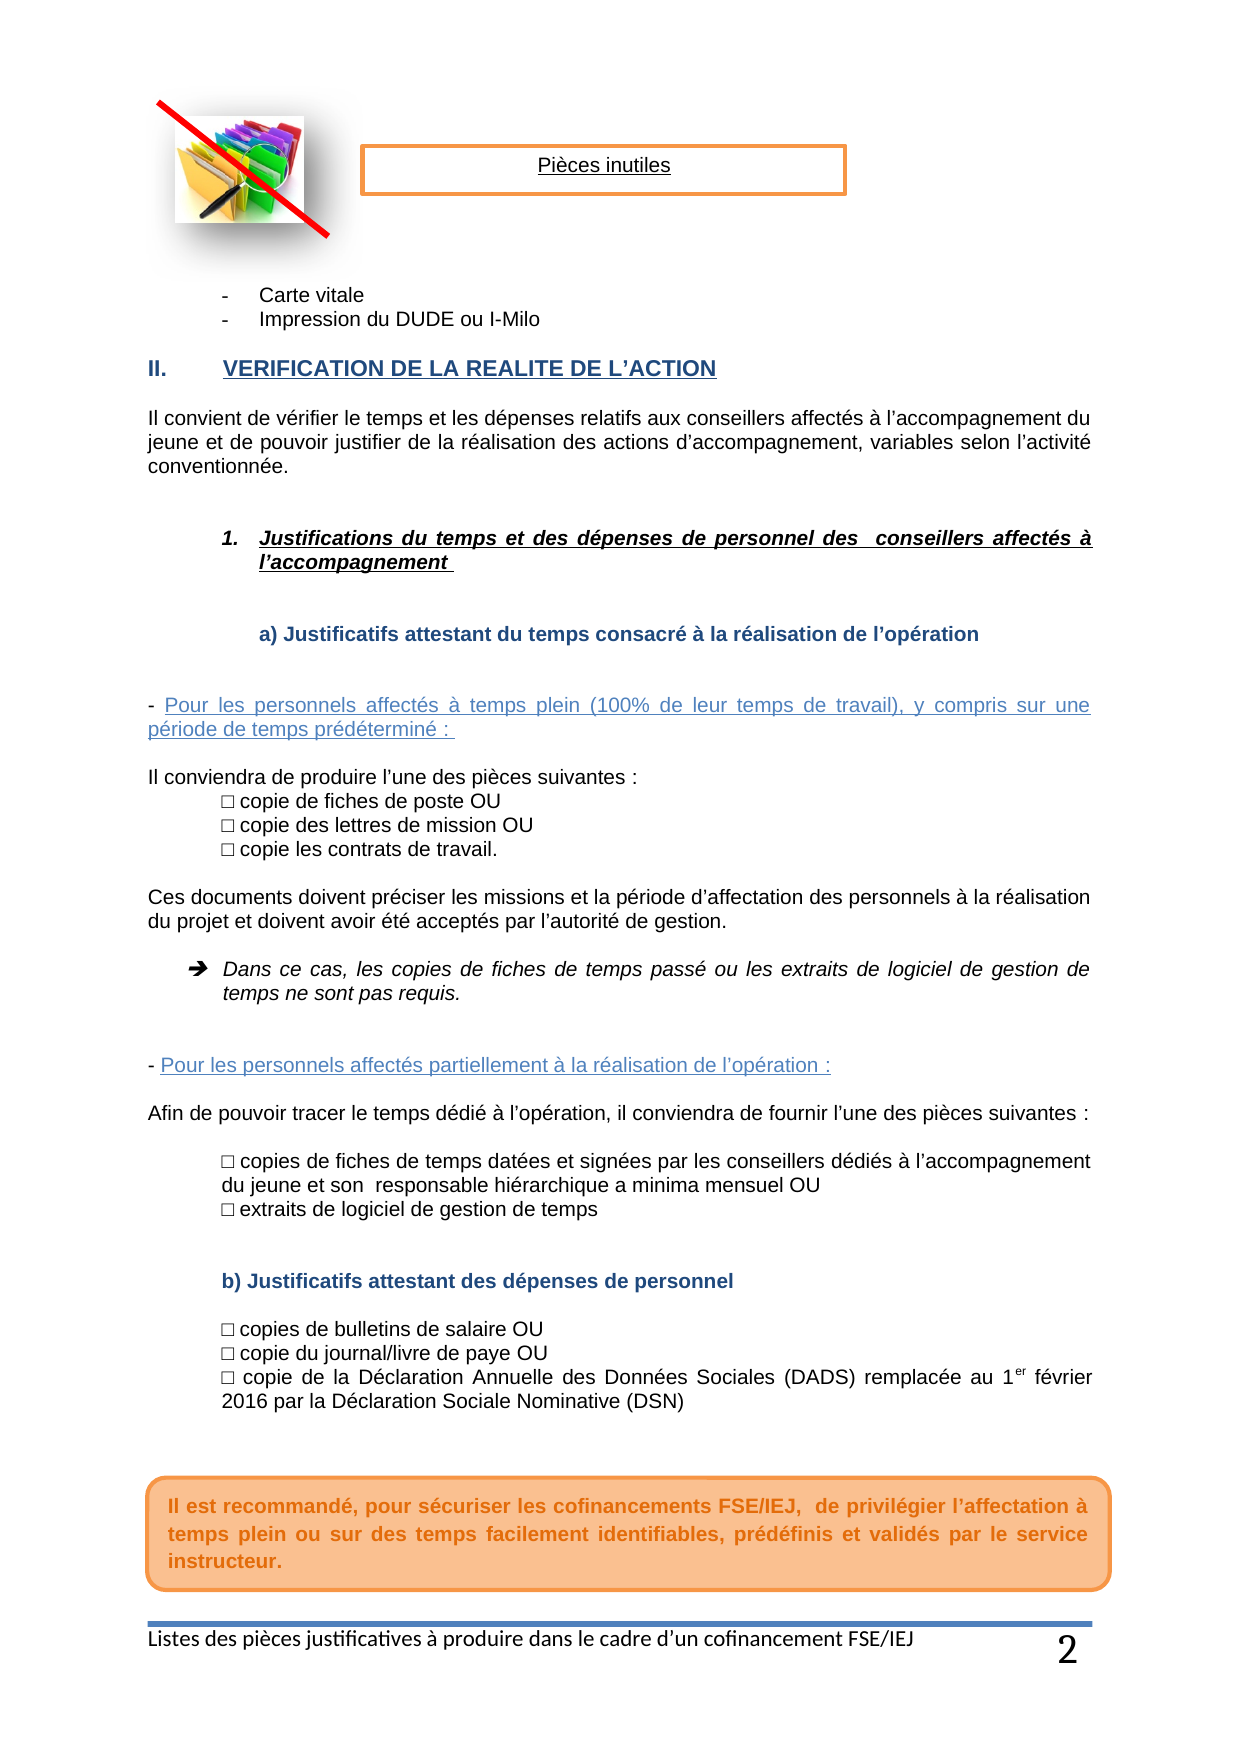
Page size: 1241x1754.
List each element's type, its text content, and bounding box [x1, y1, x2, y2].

picture [182, 116, 304, 212]
text □ extraits de logiciel de gestion de temps [221, 1197, 1092, 1221]
list Carte vitale [221, 282, 1092, 307]
text □ copie de la Déclaration Annuelle des Données Sociales (DADS) remplacée au 1er février 2016 par la Déclaration Sociale Nominative (DSN) [221, 1364, 1092, 1412]
text Ces documents doivent préciser les missions et la période d’affectation des personnels à la réalisation du projet et doivent avoir été acceptés par l’autorité de gestion. [148, 885, 1092, 933]
list VERIFICATION DE LA REALITE DE L’ACTION [148, 355, 1092, 381]
text a) Justificatifs attestant du temps consacré à la réalisation de l’opération [259, 621, 1092, 645]
text Il conviendra de produire l’une des pièces suivantes : [148, 765, 1092, 789]
text □ copie de fiches de poste OU [148, 789, 1092, 813]
text Afin de pouvoir tracer le temps dédié à l’opération, il conviendra de fournir l’une des pièces suivantes : [148, 1101, 1092, 1125]
text - Pour les personnels affectés partiellement à la réalisation de l’opération : [148, 1053, 1092, 1077]
text □ copie du journal/livre de paye OU [221, 1341, 1092, 1364]
picture [175, 121, 304, 223]
list Justifications du temps et des dépenses de personnel des conseillers affectés à l’accompagnement [221, 526, 1092, 573]
text Il convient de vérifier le temps et les dépenses relatifs aux conseillers affectés à l’accompagnement du jeune et de pouvoir justifier de la réalisation des actions d’accompagnement, variables selon l’activité conventionnée. [148, 406, 1092, 478]
text □ copie des lettres de mission OU [221, 813, 1092, 837]
list Dans ce cas, les copies de fiches de temps passé ou les extraits de logiciel de gestion de temps ne sont pas requis. [185, 957, 1092, 1005]
text □ copies de bulletins de salaire OU [221, 1317, 1092, 1341]
text □ copie les contrats de travail. [221, 837, 1092, 861]
text □ copies de fiches de temps datées et signées par les conseillers dédiés à l’accompagnement du jeune et son responsable hiérarchique a minima mensuel OU [221, 1149, 1092, 1197]
text b) Justificatifs attestant des dépenses de personnel [221, 1269, 1092, 1293]
list Impression du DUDE ou I-Milo [221, 307, 1092, 331]
text - Pour les personnels affectés à temps plein (100% de leur temps de travail), y compris sur une période de temps prédéterminé : [148, 693, 1092, 741]
